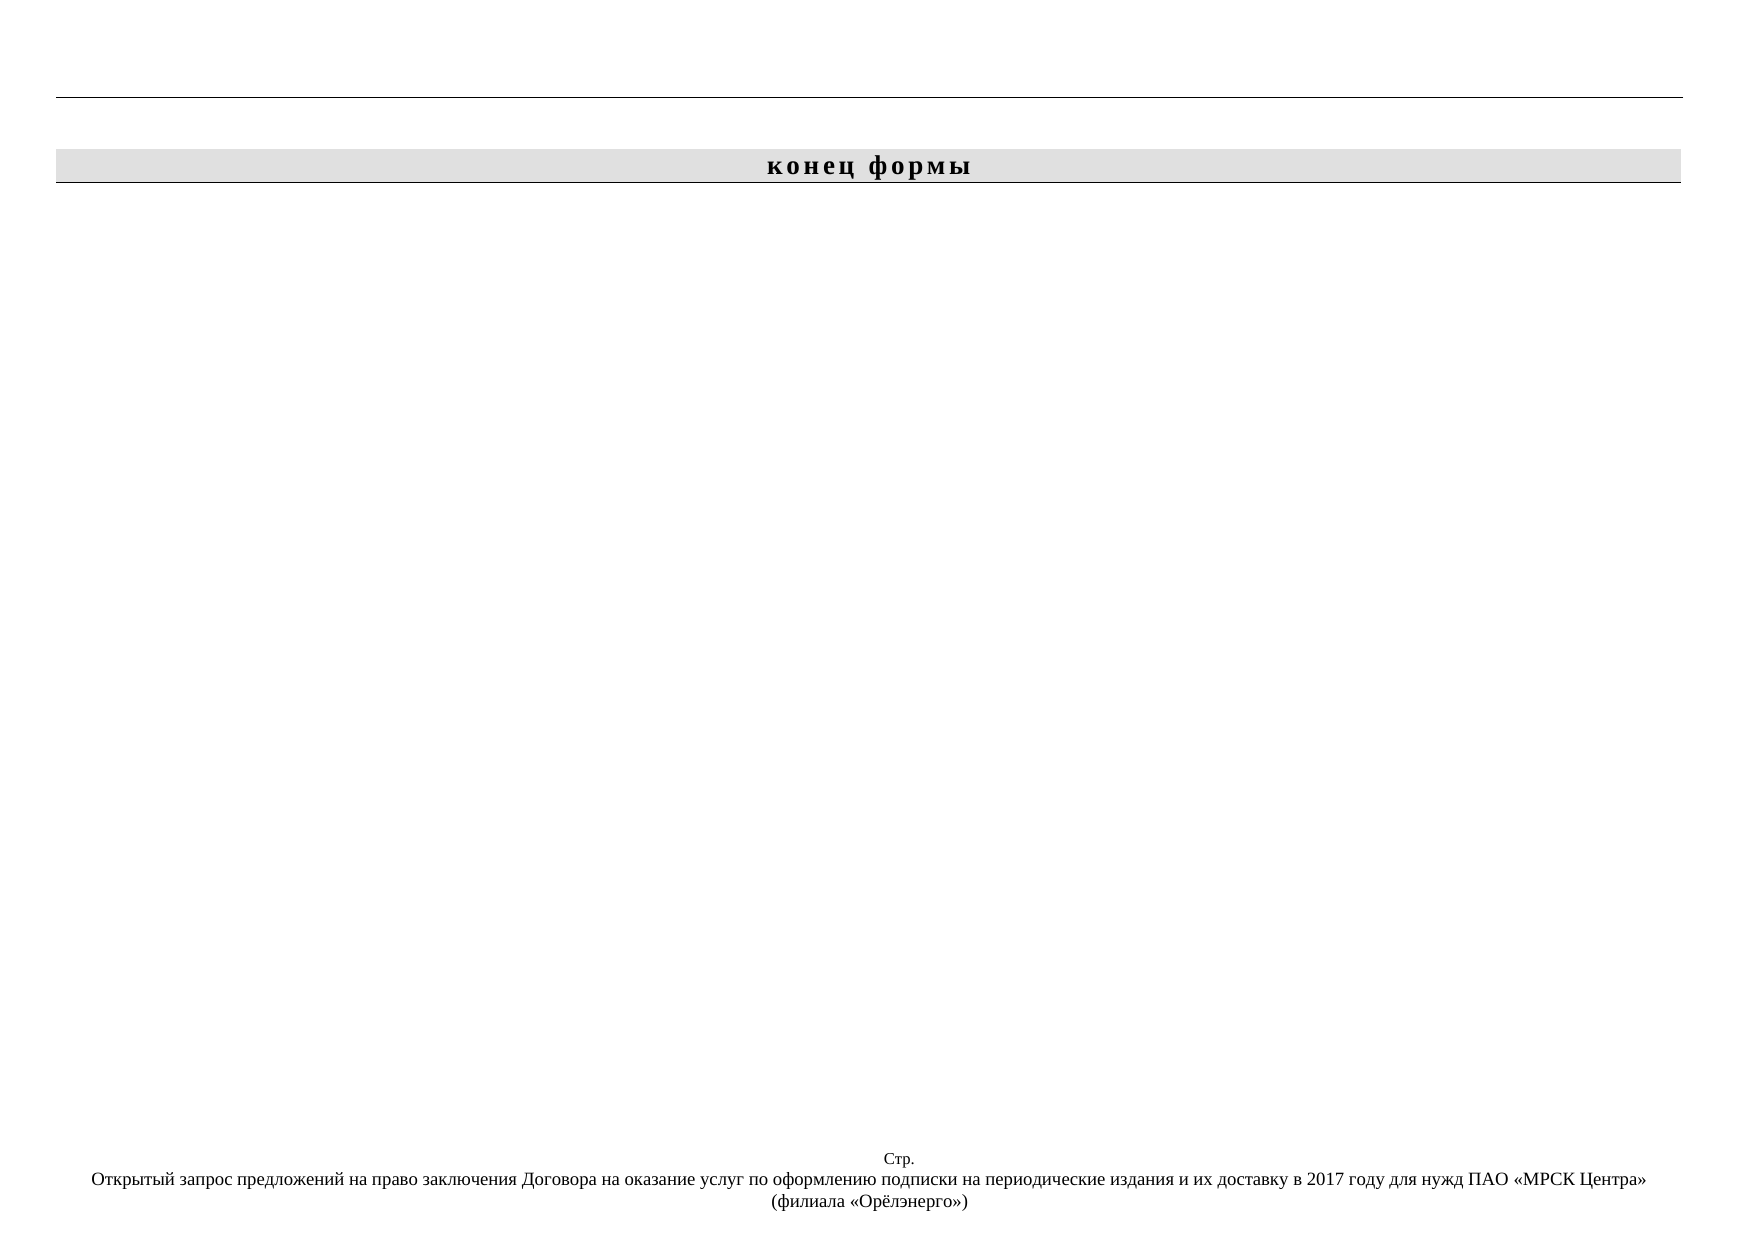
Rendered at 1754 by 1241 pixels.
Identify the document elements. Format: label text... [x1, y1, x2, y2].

text конец формы [56, 149, 1681, 182]
